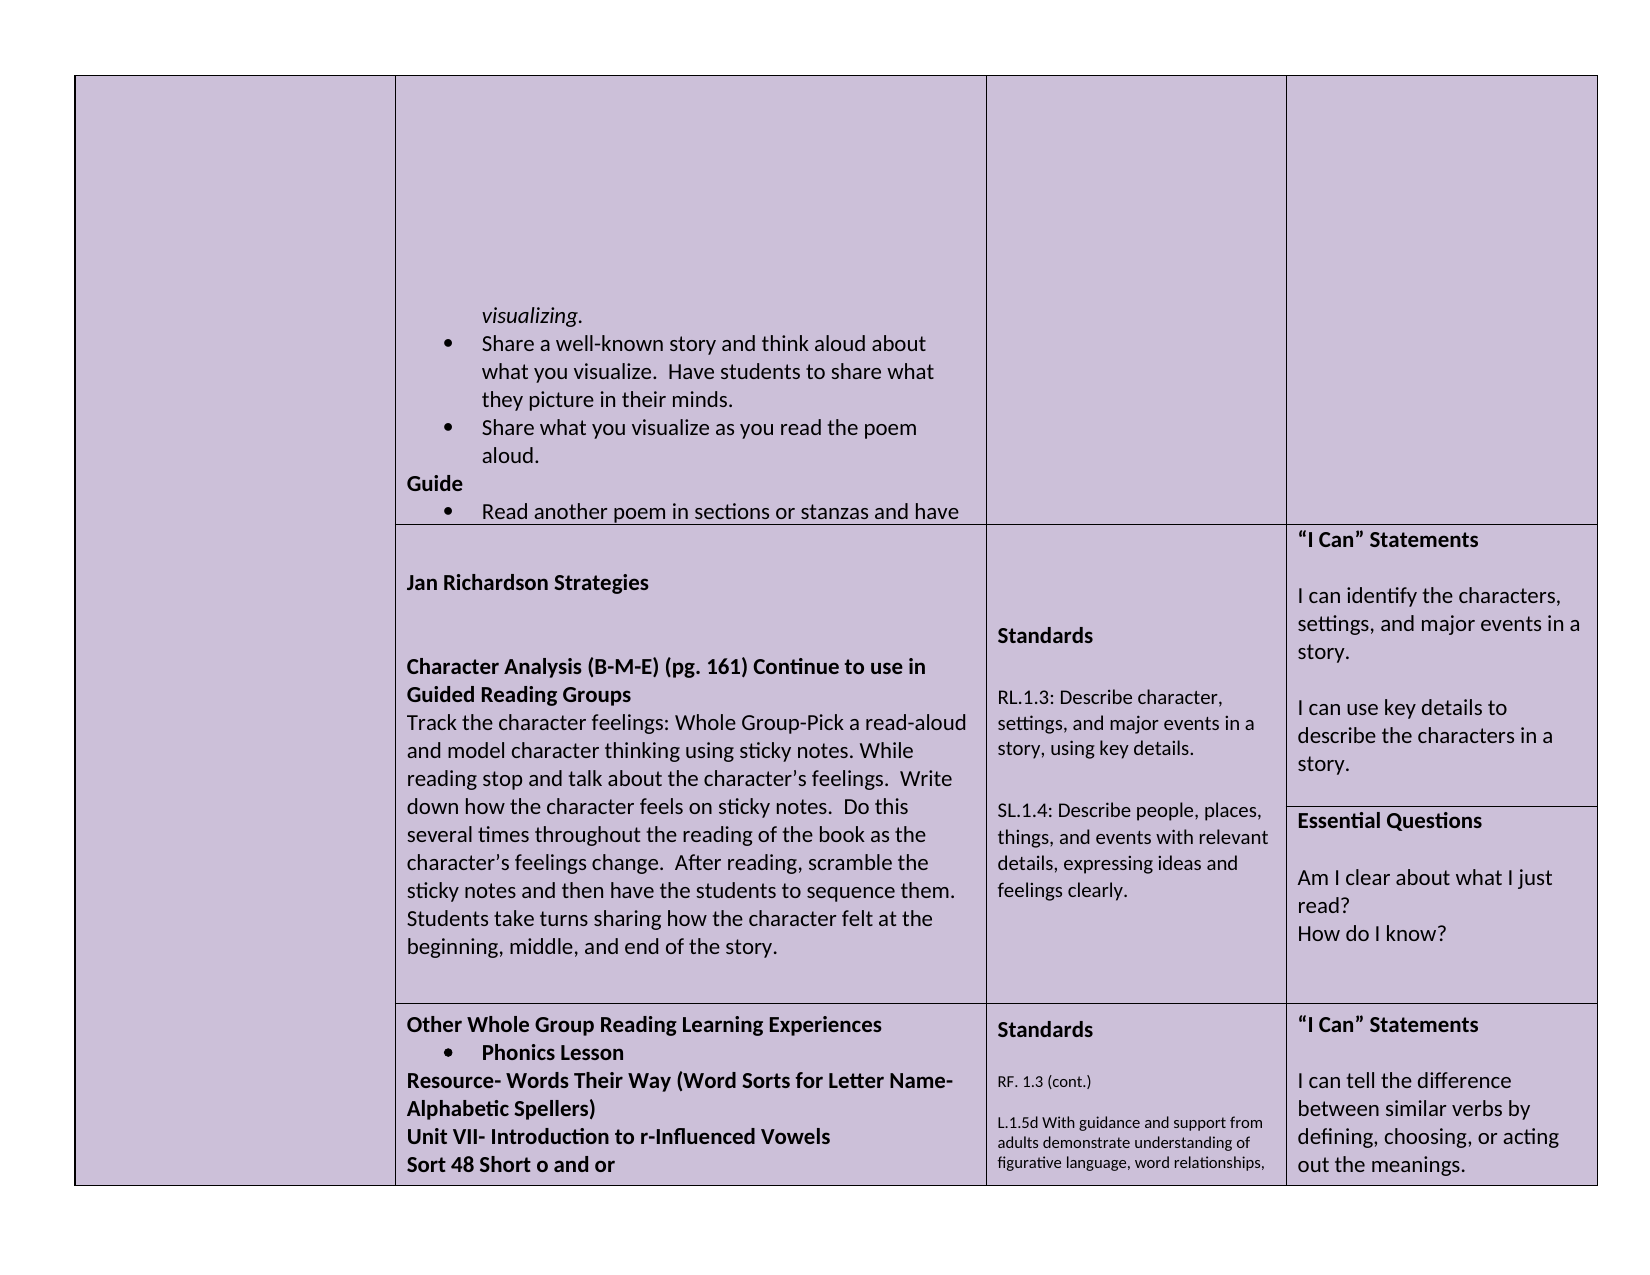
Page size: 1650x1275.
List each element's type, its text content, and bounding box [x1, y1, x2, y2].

table_cell Standards RL.1.3: Describe character, settings, and major events in a story, using key details. SL.1.4: Describe people, places, things, and events with relevant details, expressing ideas and feelings clearly. [987, 525, 1286, 1003]
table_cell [396, 1004, 986, 1185]
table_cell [987, 1004, 1286, 1185]
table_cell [1287, 1004, 1597, 1185]
table_cell “I Can” Statements I can identify the characters, settings, and major events in a story. I can use key details to describe the characters in a story. [1287, 525, 1597, 806]
table_cell Jan Richardson Strategies Character Analysis (B-M-E) (pg. 161) Continue to use in Guided Reading Groups Track the character feelings: Whole Group-Pick a read-aloud and model character thinking using sticky notes. While reading stop and talk about the character’s feelings. Write down how the character feels on sticky notes. Do this several times throughout the reading of the book as the character’s feelings change. After reading, scramble the sticky notes and then have the students to sequence them. Students take turns sharing how the character felt at the beginning, middle, and end of the story. [396, 525, 986, 1003]
table_cell Essential Questions Am I clear about what I just read? How do I know? [1287, 807, 1597, 1003]
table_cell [1287, 76, 1597, 524]
